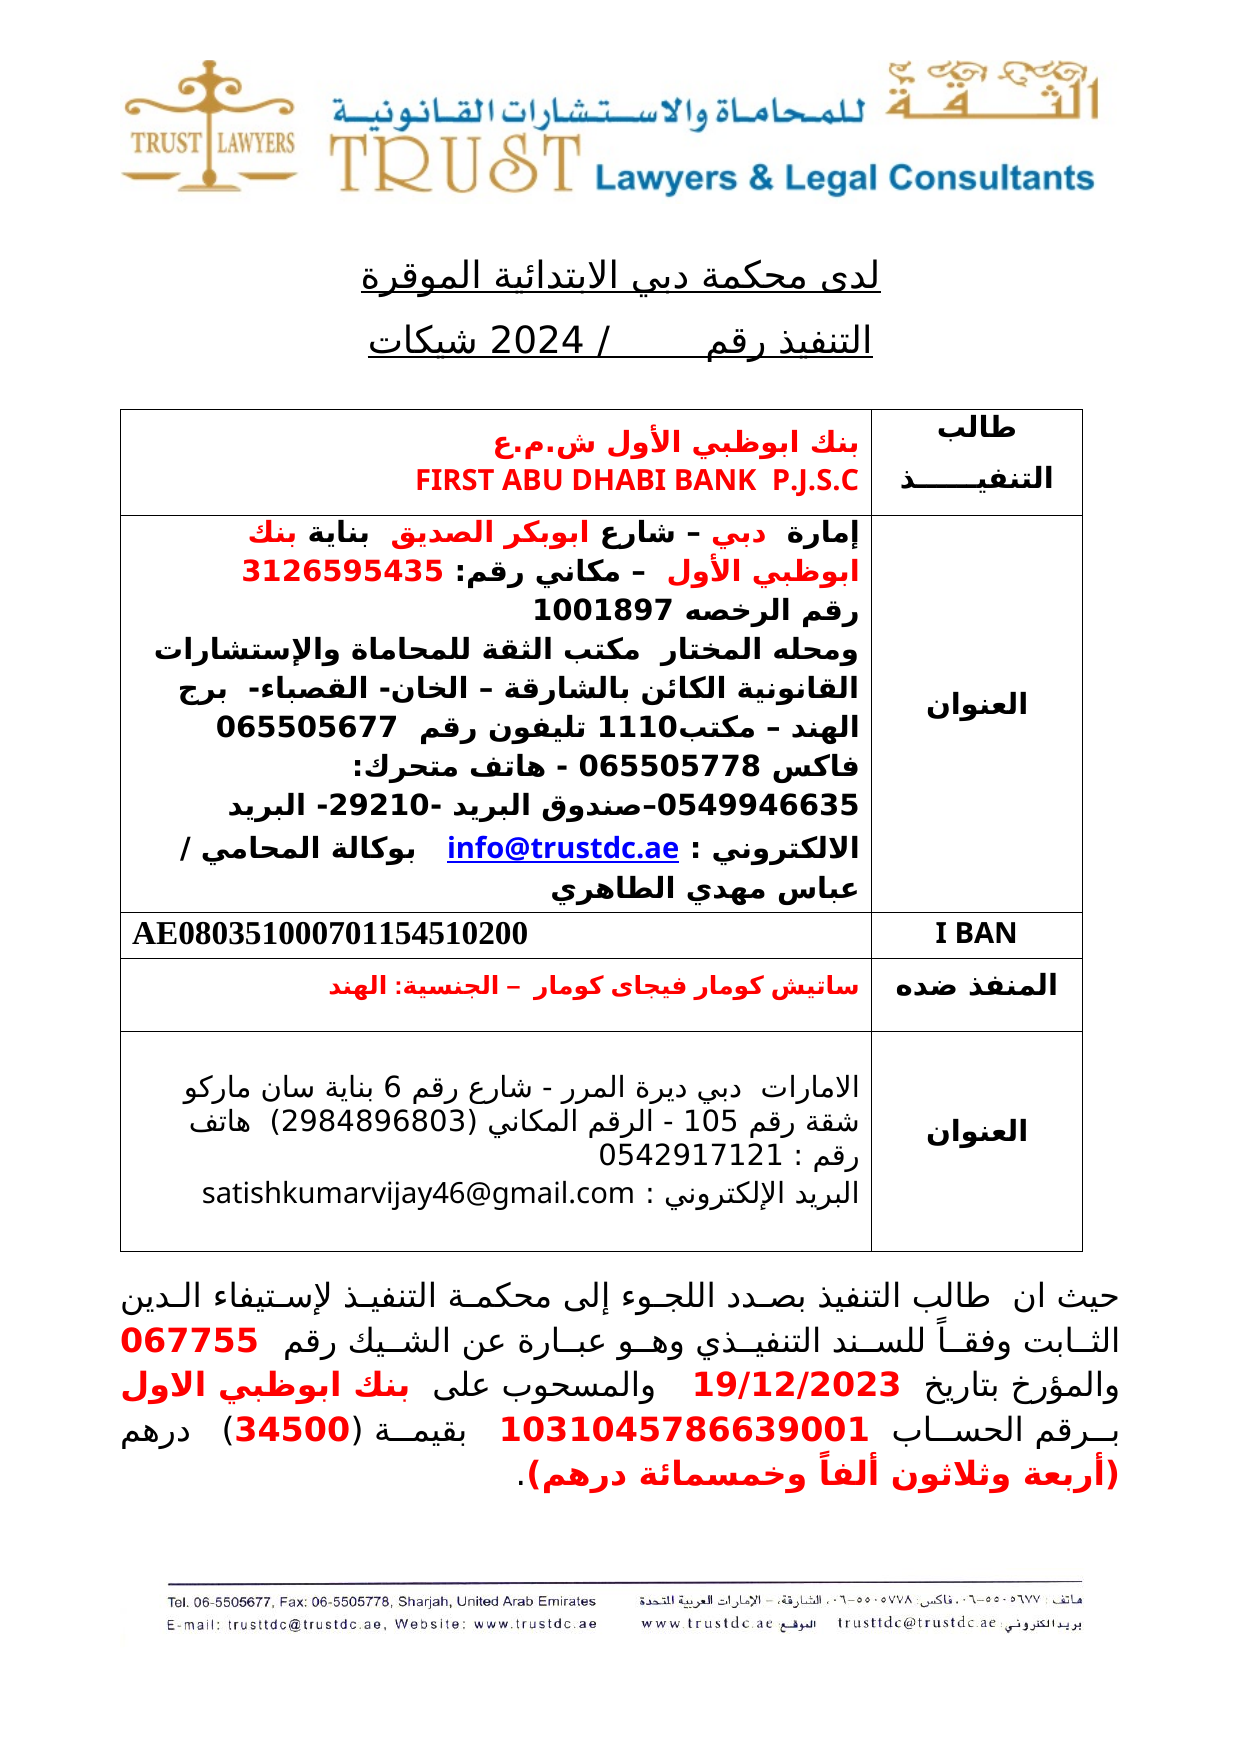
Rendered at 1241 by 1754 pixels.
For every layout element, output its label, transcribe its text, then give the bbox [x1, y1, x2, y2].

table_cell إمارة دبي – شارع ابوبكر الصديق بناية بنك ابوظبي الأول – مكاني رقم: 3126595435 رقم الرخصه 1001897 ومحله المختار مكتب الثقة للمحاماة والإستشارات القانونية الكائن بالشارقة – الخان- القصباء- برج الهند – مكتب1110 تليفون رقم 065505677 فاكس 065505778 - هاتف متحرك: 0549946635–صندوق البريد -29210- البريد الالكتروني : info@trustdc.ae بوكالة المحامي / عباس مهدي الطاهري [121, 516, 871, 912]
picture [120, 60, 1121, 204]
table_cell المنفذ ضده [872, 959, 1082, 1031]
table_cell AE080351000701154510200 [121, 913, 871, 958]
table_cell العنوان [872, 1032, 1082, 1251]
table_header طالب التنفيــــــذ [872, 410, 1082, 514]
table_header بنك ابوظبي الأول ش.م.ع FIRST ABU DHABI BANK P.J.S.C [121, 410, 871, 514]
table_cell I BAN [872, 913, 1082, 958]
table_cell ساتيش كومار فيجاى كومار – الجنسية: الهند [121, 959, 871, 1031]
text لدى محكمة دبي الابتدائية الموقرة [120, 253, 1120, 297]
text التنفيذ رقم / 2024 شيكات [120, 319, 1120, 363]
text حيث ان طالب التنفيذ بصدد اللجوء إلى محكمة التنفيذ لإستيفاء الدين الثابت وفقاً للسند التنفيذي وهو عبارة عن الشيك رقم 067755 والمؤرخ بتاريخ 19/12/2023 والمسحوب على بنك ابوظبي الاول برقم الحساب 1031045786639001 بقيمة (34500) درهم (أربعة وثلاثون ألفاً وخمسمائة درهم). [120, 1277, 1120, 1494]
table_cell الامارات دبي ديرة المرر - شارع رقم 6 بناية سان ماركو شقة رقم 105 - الرقم المكاني (2984896803) هاتف رقم : 0542917121 البريد الإلكتروني : satishkumarvijay46@gmail.com [121, 1032, 871, 1251]
picture [120, 1568, 1121, 1649]
table_cell العنوان [872, 516, 1082, 912]
